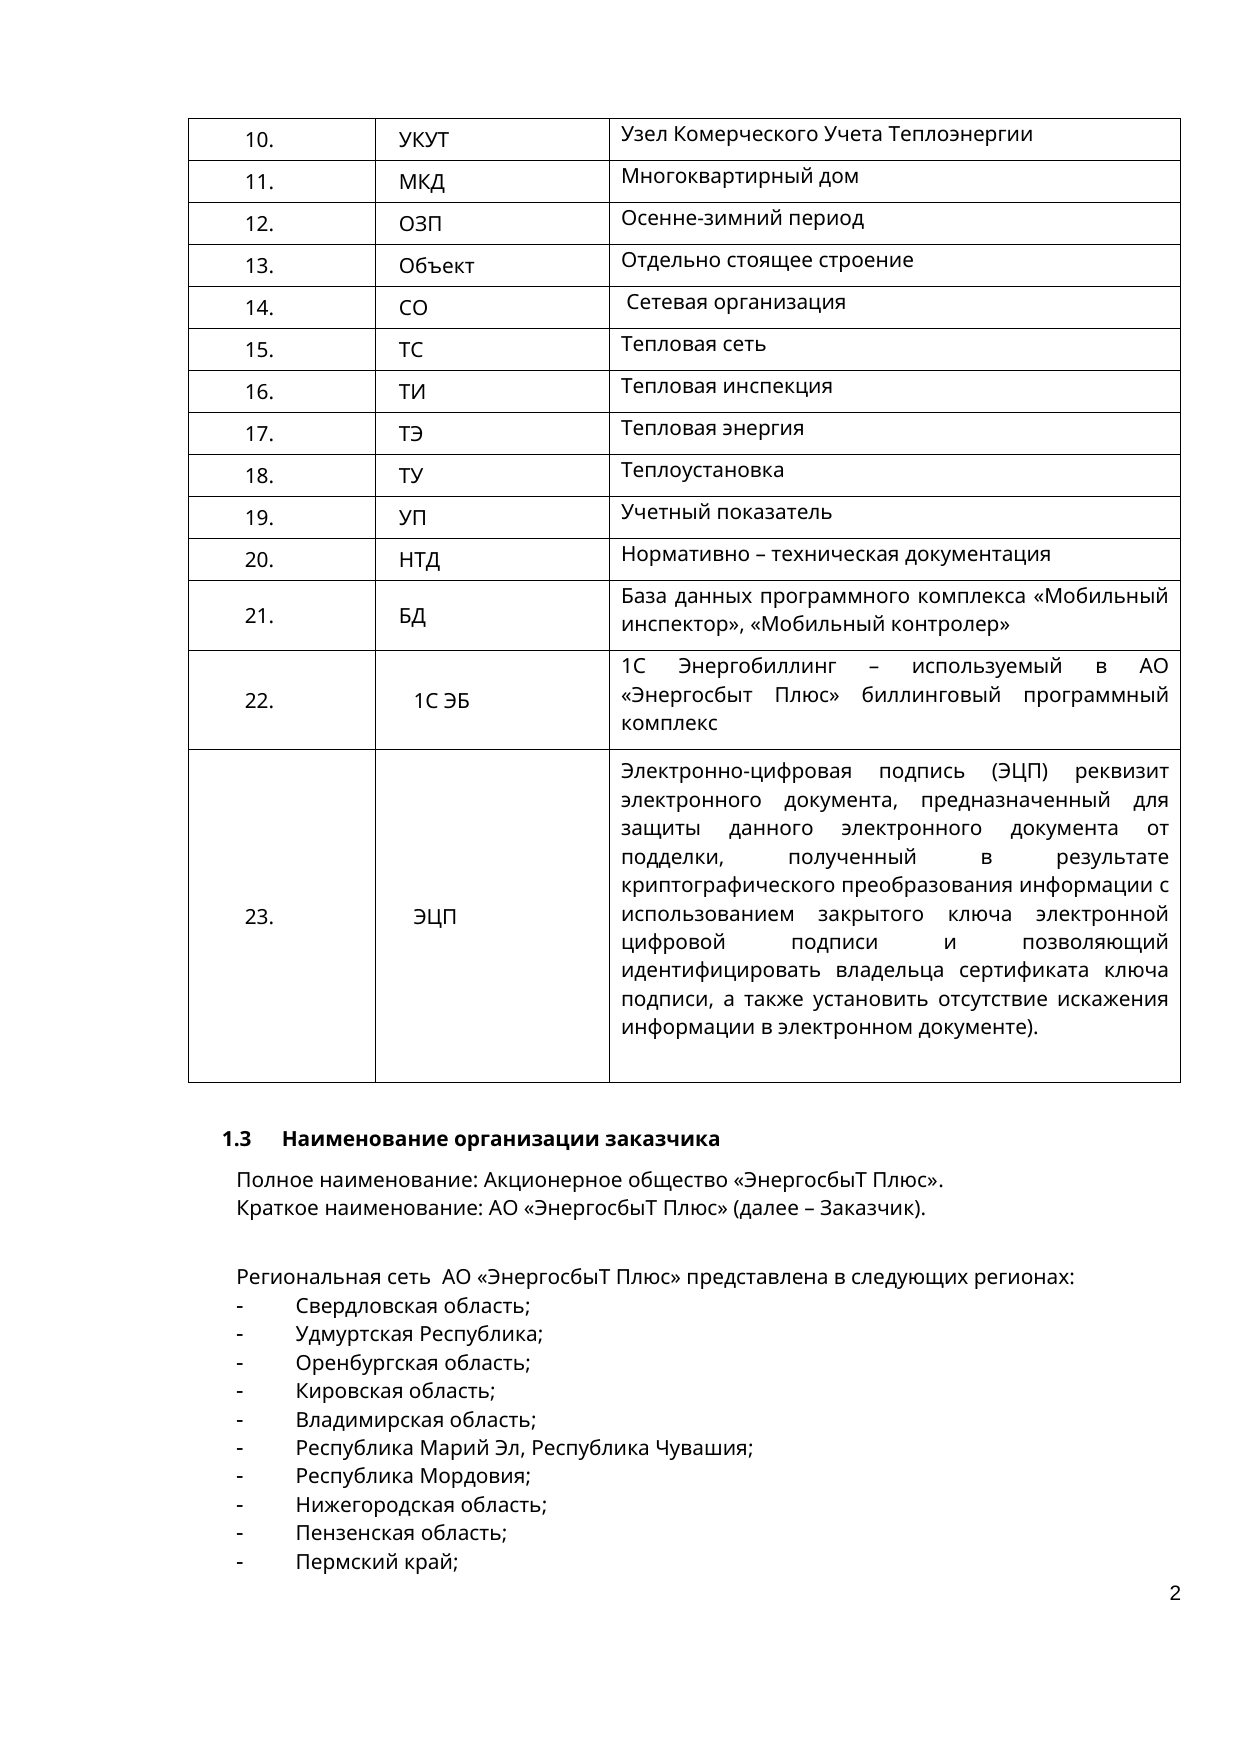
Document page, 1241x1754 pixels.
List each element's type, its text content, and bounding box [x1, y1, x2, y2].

table_cell МКД [376, 161, 609, 202]
table_cell ЭЦП [376, 750, 609, 1082]
table_cell ТИ [376, 371, 609, 412]
text Краткое наименование: АО «ЭнергосбыТ Плюс» (далее – Заказчик). [177, 1193, 1181, 1222]
table_cell Нормативно – техническая документация [610, 539, 1180, 580]
list Республика Марий Эл, Республика Чувашия; [236, 1433, 1181, 1462]
table_cell [189, 413, 375, 454]
table_cell [189, 119, 375, 160]
table_cell [189, 497, 375, 538]
text Региональная сеть АО «ЭнергосбыТ Плюс» представлена в следующих регионах: [177, 1262, 1181, 1291]
table_cell Тепловая инспекция [610, 371, 1180, 412]
table_cell [189, 651, 375, 749]
table_cell Отдельно стоящее строение [610, 245, 1180, 286]
list Пензенская область; [236, 1518, 1181, 1547]
table_cell ОЗП [376, 203, 609, 244]
table_cell ТС [376, 329, 609, 370]
subtitle Наименование организации заказчика [222, 1124, 1181, 1152]
table_cell Узел Комерческого Учета Теплоэнергии [610, 119, 1180, 160]
table_cell [189, 581, 375, 650]
text Полное наименование: Акционерное общество «ЭнергосбыТ Плюс». [177, 1165, 1181, 1193]
list Кировская область; [236, 1376, 1181, 1405]
table_cell [189, 750, 375, 1082]
list Владимирская область; [236, 1405, 1181, 1433]
table_cell 1С Энергобиллинг – используемый в АО «Энергосбыт Плюс» биллинговый программный комплекс [610, 651, 1180, 749]
table_cell [189, 371, 375, 412]
table_cell Сетевая организация [610, 287, 1180, 328]
table_cell УКУТ [376, 119, 609, 160]
table_cell [189, 539, 375, 580]
table_cell [189, 203, 375, 244]
table_cell НТД [376, 539, 609, 580]
table_cell База данных программного комплекса «Мобильный инспектор», «Мобильный контролер» [610, 581, 1180, 650]
list Удмуртская Республика; [236, 1319, 1181, 1348]
table_cell [189, 245, 375, 286]
table_cell СО [376, 287, 609, 328]
list Республика Мордовия; [236, 1462, 1181, 1490]
table_cell Многоквартирный дом [610, 161, 1180, 202]
table_cell Теплоустановка [610, 455, 1180, 496]
table_cell [189, 455, 375, 496]
table_cell ТЭ [376, 413, 609, 454]
list Свердловская область; [236, 1291, 1181, 1319]
table_cell ТУ [376, 455, 609, 496]
table_cell [189, 161, 375, 202]
table_cell [189, 329, 375, 370]
table_cell БД [376, 581, 609, 650]
table_cell [189, 287, 375, 328]
list Нижегородская область; [236, 1490, 1181, 1518]
table_cell 1С ЭБ [376, 651, 609, 749]
table_cell Тепловая сеть [610, 329, 1180, 370]
list Пермский край; [236, 1547, 1181, 1575]
table_cell УП [376, 497, 609, 538]
table_cell Объект [376, 245, 609, 286]
list Оренбургская область; [236, 1348, 1181, 1376]
table_cell Электронно-цифровая подпись (ЭЦП) реквизит электронного документа, предназначенный для защиты данного электронного документа от подделки, полученный в результате криптографического преобразования информации с использованием закрытого ключа электронной цифровой подписи и позволяющий идентифицировать владельца сертификата ключа подписи, а также установить отсутствие искажения информации в электронном документе). [610, 750, 1180, 1082]
table_cell Осенне-зимний период [610, 203, 1180, 244]
table_cell Тепловая энергия [610, 413, 1180, 454]
table_cell Учетный показатель [610, 497, 1180, 538]
